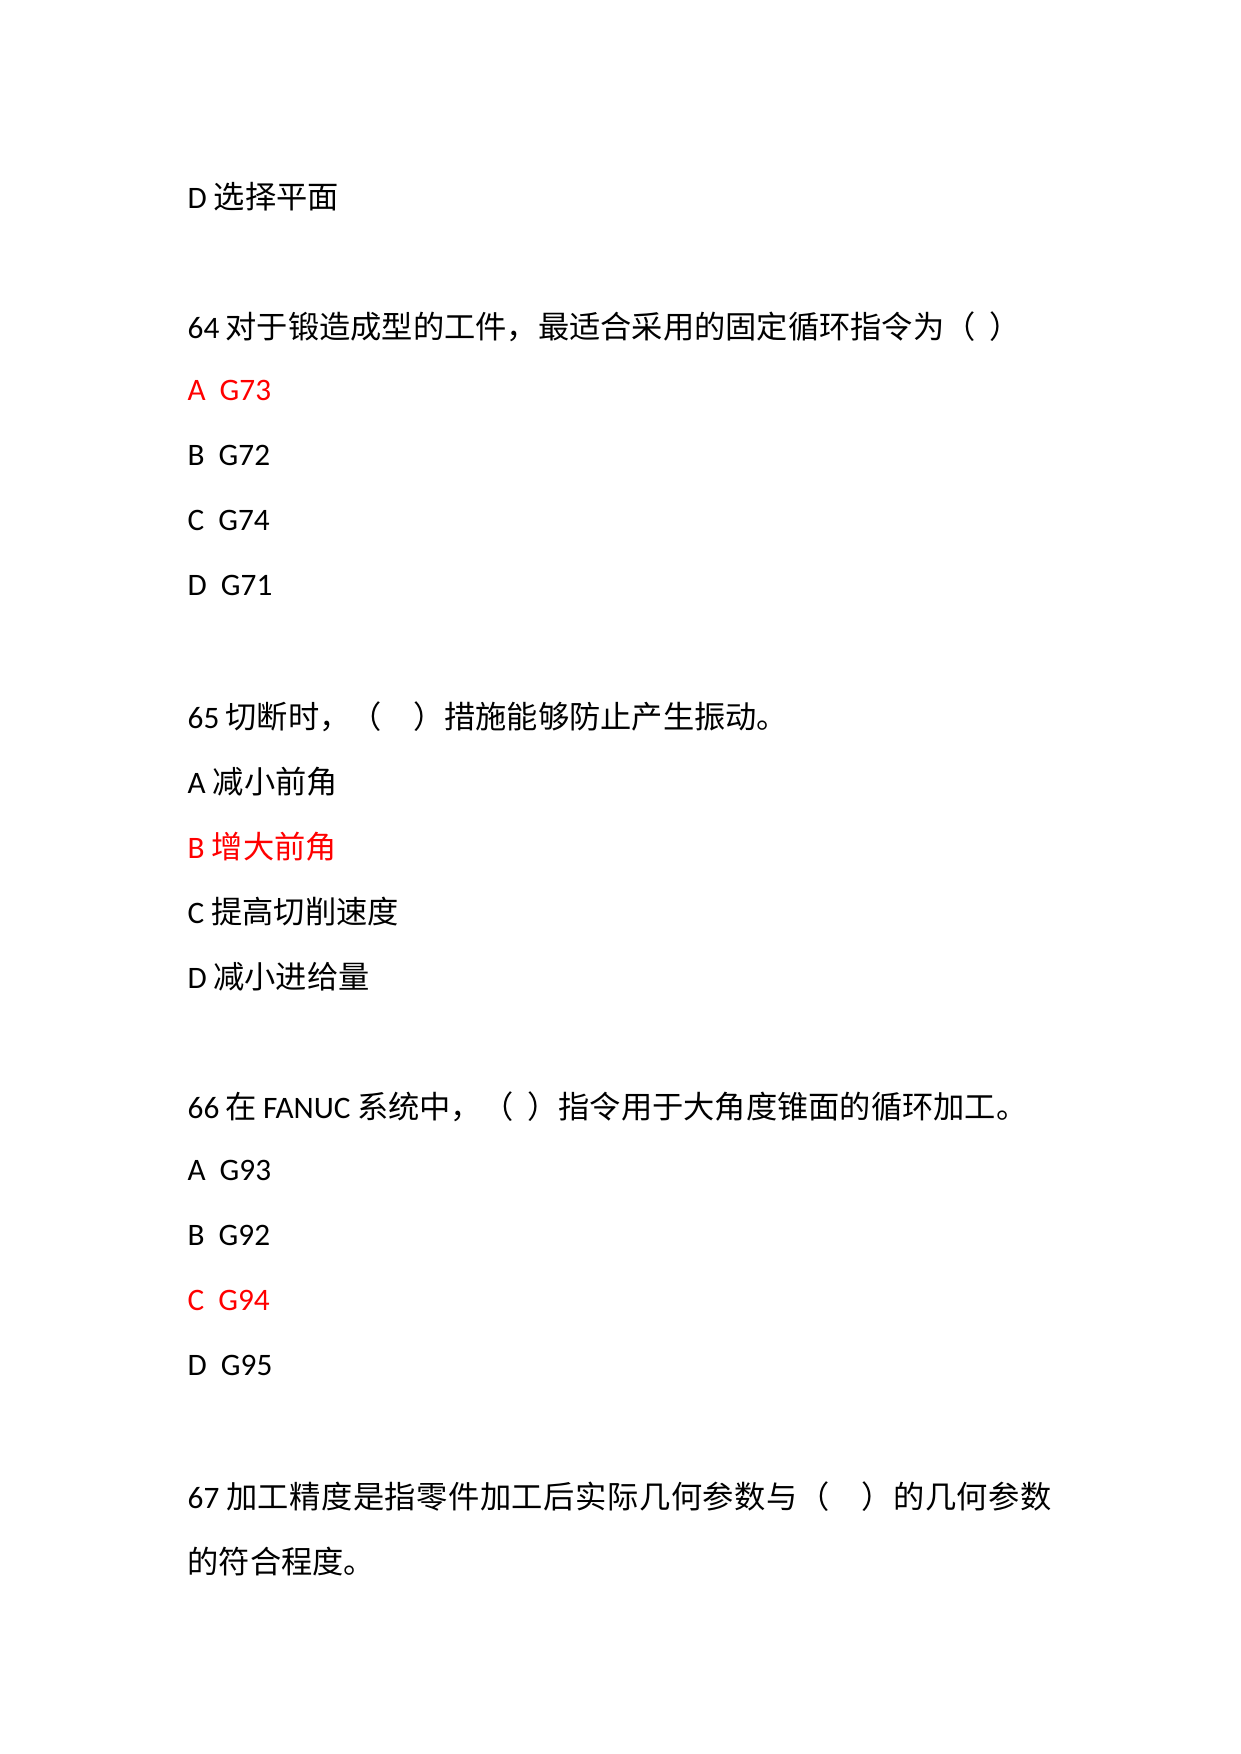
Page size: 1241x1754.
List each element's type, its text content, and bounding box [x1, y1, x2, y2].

text B G92 [187, 1202, 1053, 1267]
text 64对于锻造成型的工件，最适合采用的固定循环指令为（ ） [187, 292, 1053, 357]
text A 减小前角 [187, 747, 1053, 812]
text C G74 [187, 487, 1053, 552]
text 67加工精度是指零件加工后实际几何参数与（ ）的几何参数的符合程度。 [187, 1462, 1053, 1592]
text B 增大前角 [187, 812, 1053, 877]
text D G71 [187, 552, 1053, 617]
text C 提高切削速度 [187, 877, 1053, 942]
text A G73 [187, 357, 1053, 422]
text D G95 [187, 1332, 1053, 1397]
text C G94 [187, 1267, 1053, 1332]
text 66在FANUC系统中，（ ）指令用于大角度锥面的循环加工。 [187, 1072, 1053, 1137]
text D 选择平面 [187, 162, 1053, 227]
text A G93 [187, 1137, 1053, 1202]
text D减小进给量 [187, 942, 1053, 1007]
text B G72 [187, 422, 1053, 487]
text 65切断时，（ ）措施能够防止产生振动。 [187, 682, 1053, 747]
